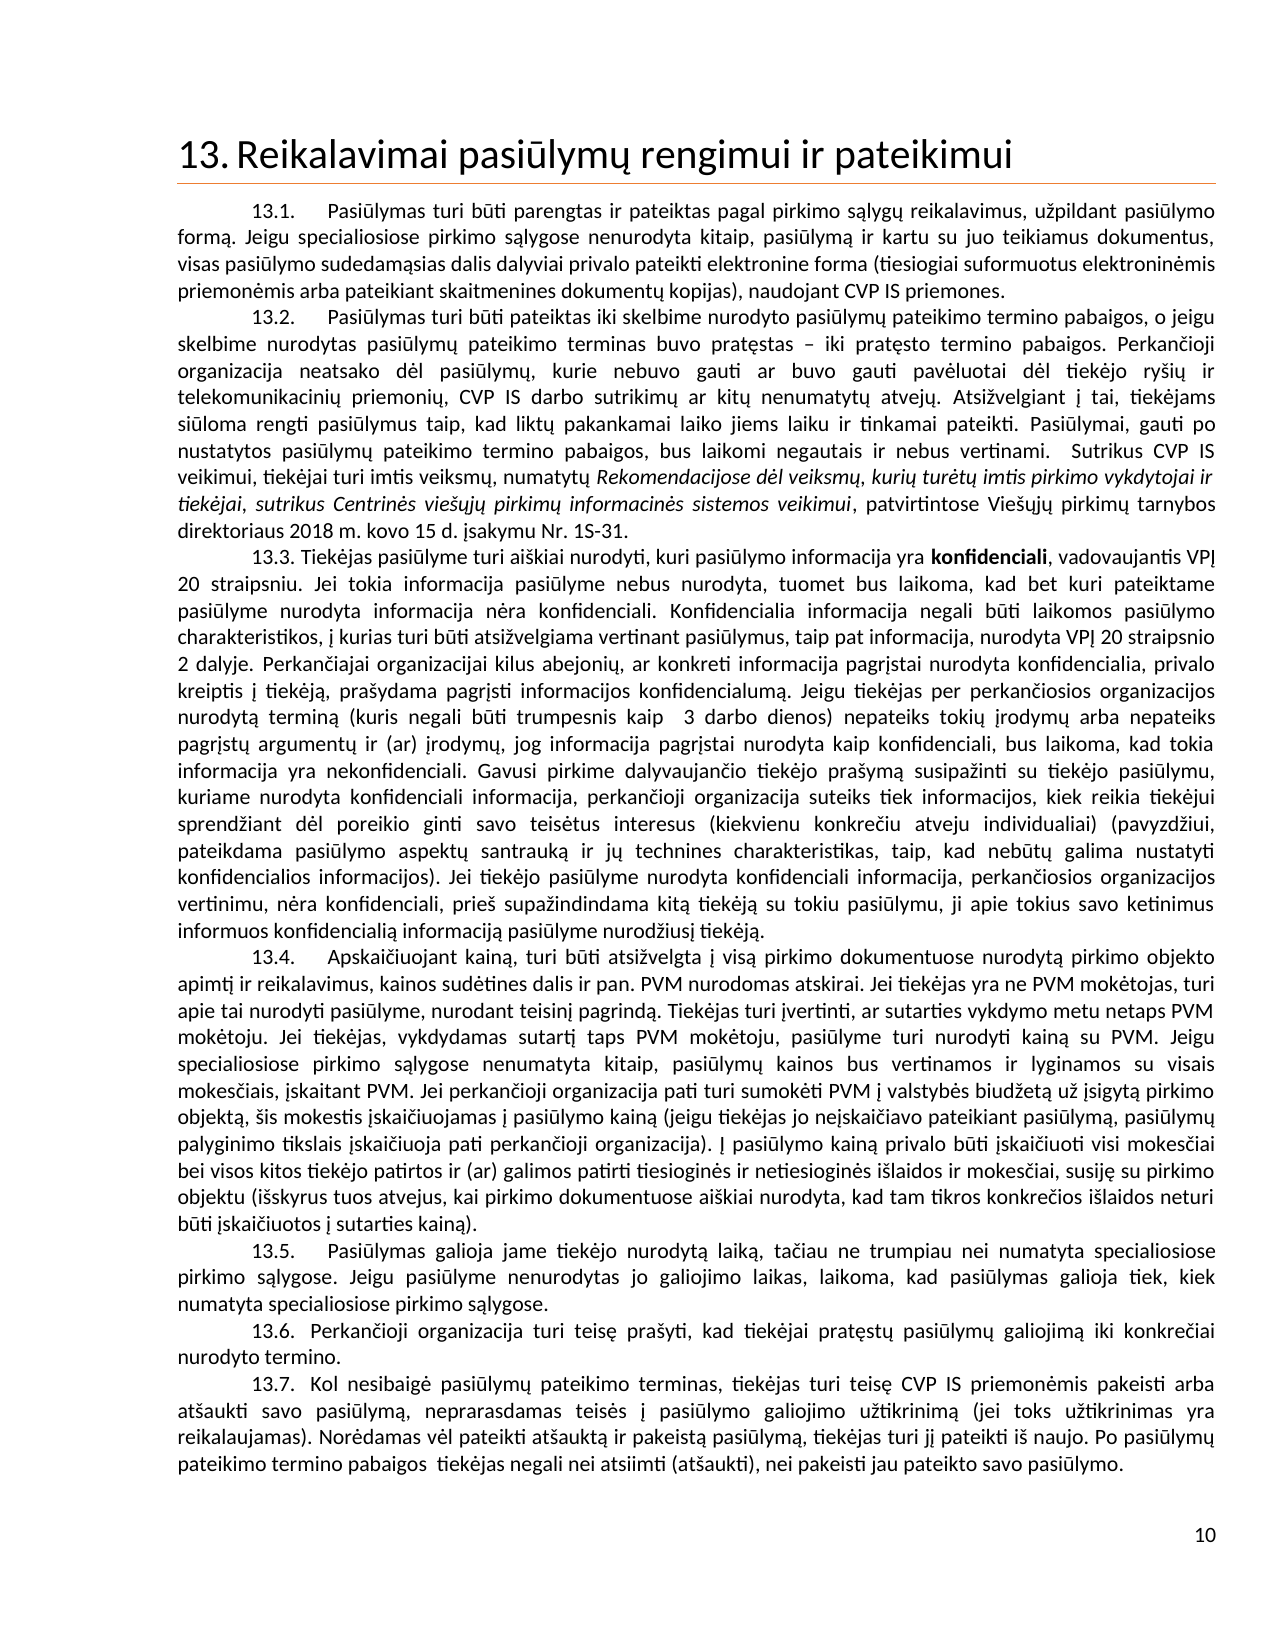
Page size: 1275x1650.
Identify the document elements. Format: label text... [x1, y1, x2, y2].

list Perkančioji organizacija turi teisę prašyti, kad tiekėjai pratęstų pasiūlymų galiojimą iki konkrečiai nurodyto termino. [177, 1317, 1216, 1370]
list Pasiūlymas turi būti parengtas ir pateiktas pagal pirkimo sąlygų reikalavimus, užpildant pasiūlymo formą. Jeigu specialiosiose pirkimo sąlygose nenurodyta kitaip, pasiūlymą ir kartu su juo teikiamus dokumentus, visas pasiūlymo sudedamąsias dalis dalyviai privalo pateikti elektronine forma (tiesiogiai suformuotus elektroninėmis priemonėmis arba pateikiant skaitmenines dokumentų kopijas), naudojant CVP IS priemones. [177, 197, 1216, 303]
list Apskaičiuojant kainą, turi būti atsižvelgta į visą pirkimo dokumentuose nurodytą pirkimo objekto apimtį ir reikalavimus, kainos sudėtines dalis ir pan. PVM nurodomas atskirai. Jei tiekėjas yra ne PVM mokėtojas, turi apie tai nurodyti pasiūlyme, nurodant teisinį pagrindą. Tiekėjas turi įvertinti, ar sutarties vykdymo metu netaps PVM mokėtoju. Jei tiekėjas, vykdydamas sutartį taps PVM mokėtoju, pasiūlyme turi nurodyti kainą su PVM. Jeigu specialiosiose pirkimo sąlygose nenumatyta kitaip, pasiūlymų kainos bus vertinamos ir lyginamos su visais mokesčiais, įskaitant PVM. Jei perkančioji organizacija pati turi sumokėti PVM į valstybės biudžetą už įsigytą pirkimo objektą, šis mokestis įskaičiuojamas į pasiūlymo kainą (jeigu tiekėjas jo neįskaičiavo pateikiant pasiūlymą, pasiūlymų palyginimo tikslais įskaičiuoja pati perkančioji organizacija). Į pasiūlymo kainą privalo būti įskaičiuoti visi mokesčiai bei visos kitos tiekėjo patirtos ir (ar) galimos patirti tiesioginės ir netiesioginės išlaidos ir mokesčiai, susiję su pirkimo objektu (išskyrus tuos atvejus, kai pirkimo dokumentuose aiškiai nurodyta, kad tam tikros konkrečios išlaidos neturi būti įskaičiuotos į sutarties kainą). [177, 943, 1216, 1237]
list Kol nesibaigė pasiūlymų pateikimo terminas, tiekėjas turi teisę CVP IS priemonėmis pakeisti arba atšaukti savo pasiūlymą, neprarasdamas teisės į pasiūlymo galiojimo užtikrinimą (jei toks užtikrinimas yra reikalaujamas). Norėdamas vėl pateikti atšauktą ir pakeistą pasiūlymą, tiekėjas turi jį pateikti iš naujo. Po pasiūlymų pateikimo termino pabaigos tiekėjas negali nei atsiimti (atšaukti), nei pakeisti jau pateikto savo pasiūlymo. [177, 1370, 1216, 1477]
list Pasiūlymas turi būti pateiktas iki skelbime nurodyto pasiūlymų pateikimo termino pabaigos, o jeigu skelbime nurodytas pasiūlymų pateikimo terminas buvo pratęstas – iki pratęsto termino pabaigos. Perkančioji organizacija neatsako dėl pasiūlymų, kurie nebuvo gauti ar buvo gauti pavėluotai dėl tiekėjo ryšių ir telekomunikacinių priemonių, CVP IS darbo sutrikimų ar kitų nenumatytų atvejų. Atsižvelgiant į tai, tiekėjams siūloma rengti pasiūlymus taip, kad liktų pakankamai laiko jiems laiku ir tinkamai pateikti. Pasiūlymai, gauti po nustatytos pasiūlymų pateikimo termino pabaigos, bus laikomi negautais ir nebus vertinami. Sutrikus CVP IS veikimui, tiekėjai turi imtis veiksmų, numatytų Rekomendacijose dėl veiksmų, kurių turėtų imtis pirkimo vykdytojai ir tiekėjai, sutrikus Centrinės viešųjų pirkimų informacinės sistemos veikimui, patvirtintose Viešųjų pirkimų tarnybos direktoriaus 2018 m. kovo 15 d. įsakymu Nr. 1S-31. [177, 303, 1216, 490]
subtitle Reikalavimai pasiūlymų rengimui ir pateikimui [177, 128, 1216, 183]
list Pasiūlymas galioja jame tiekėjo nurodytą laiką, tačiau ne trumpiau nei numatyta specialiosiose pirkimo sąlygose. Jeigu pasiūlyme nenurodytas jo galiojimo laikas, laikoma, kad pasiūlymas galioja tiek, kiek numatyta specialiosiose pirkimo sąlygose. [177, 1237, 1216, 1317]
text 13.3. Tiekėjas pasiūlyme turi aiškiai nurodyti, kuri pasiūlymo informacija yra konfidenciali, vadovaujantis VPĮ 20 straipsniu. Jei tokia informacija pasiūlyme nebus nurodyta, tuomet bus laikoma, kad bet kuri pateiktame pasiūlyme nurodyta informacija nėra konfidenciali. Konfidencialia informacija negali būti laikomos pasiūlymo charakteristikos, į kurias turi būti atsižvelgiama vertinant pasiūlymus, taip pat informacija, nurodyta VPĮ 20 straipsnio 2 dalyje. Perkančiajai organizacijai kilus abejonių, ar konkreti informacija pagrįstai nurodyta konfidencialia, privalo kreiptis į tiekėją, prašydama pagrįsti informacijos konfidencialumą. Jeigu tiekėjas per perkančiosios organizacijos nurodytą terminą (kuris negali būti trumpesnis kaip 3 darbo dienos) nepateiks tokių įrodymų arba nepateiks pagrįstų argumentų ir (ar) įrodymų, jog informacija pagrįstai nurodyta kaip konfidenciali, bus laikoma, kad tokia informacija yra nekonfidenciali. Gavusi pirkime dalyvaujančio tiekėjo prašymą susipažinti su tiekėjo pasiūlymu, kuriame nurodyta konfidenciali informacija, perkančioji organizacija suteiks tiek informacijos, kiek reikia tiekėjui sprendžiant dėl poreikio ginti savo teisėtus interesus (kiekvienu konkrečiu atveju individualiai) (pavyzdžiui, pateikdama pasiūlymo aspektų santrauką ir jų technines charakteristikas, taip, kad nebūtų galima nustatyti konfidencialios informacijos). Jei tiekėjo pasiūlyme nurodyta konfidenciali informacija, perkančiosios organizacijos vertinimu, nėra konfidenciali, prieš supažindindama kitą tiekėją su tokiu pasiūlymu, ji apie tokius savo ketinimus informuos konfidencialią informaciją pasiūlyme nurodžiusį tiekėją. [177, 543, 1216, 943]
